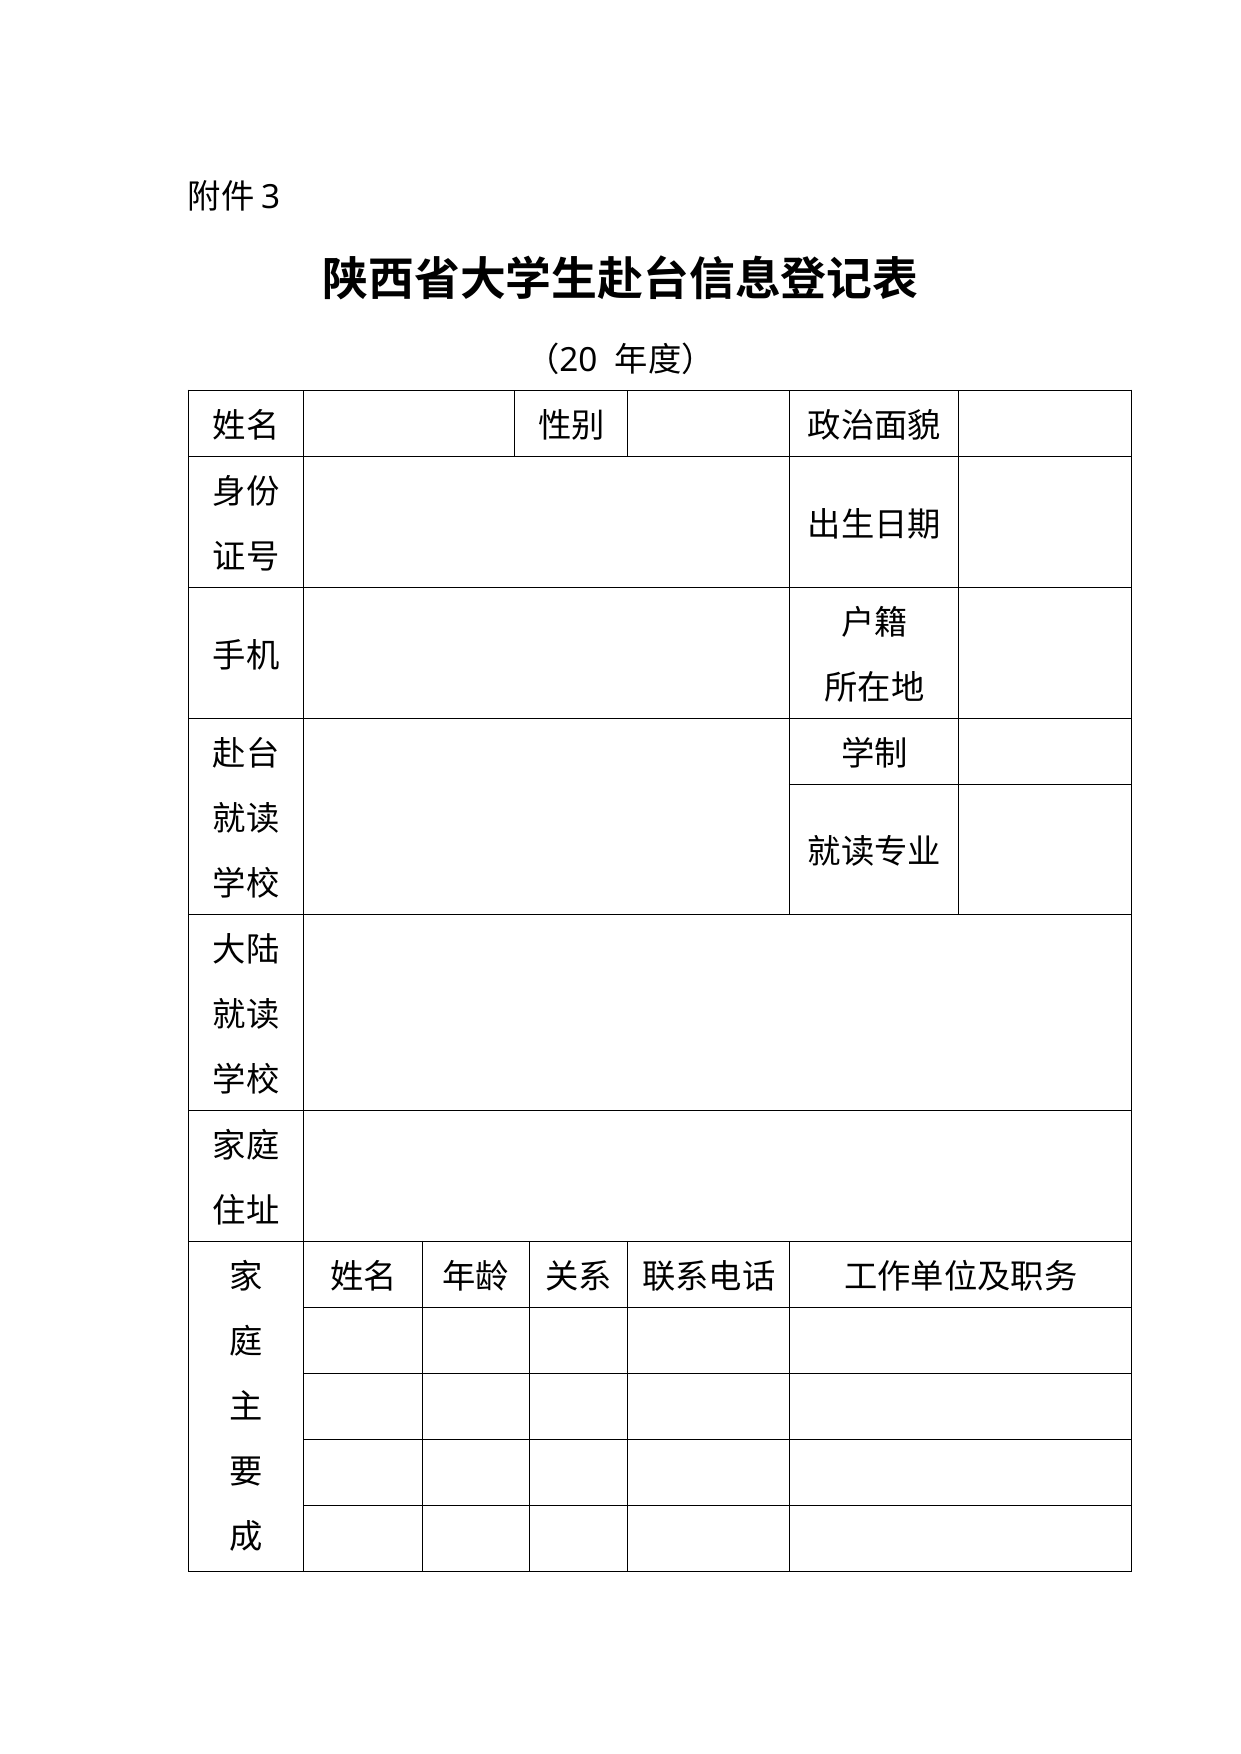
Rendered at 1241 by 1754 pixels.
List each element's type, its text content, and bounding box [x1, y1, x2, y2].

table_cell [790, 1374, 1131, 1439]
table_cell [628, 1374, 789, 1439]
table_cell [304, 457, 789, 587]
table_cell [790, 1308, 1131, 1373]
table_cell 联系电话 [628, 1242, 789, 1307]
table_cell [628, 1308, 789, 1373]
table_cell [790, 1506, 1131, 1571]
table_cell [959, 785, 1131, 914]
table_cell [790, 1440, 1131, 1505]
table_cell [628, 1506, 789, 1571]
table_cell [530, 1308, 627, 1373]
table_cell 出生日期 [790, 457, 958, 587]
table_cell 大陆就读学校 [189, 915, 303, 1110]
table_cell [423, 1374, 529, 1439]
table_cell [304, 1374, 422, 1439]
table_header 姓名 [189, 391, 303, 456]
table_cell [423, 1506, 529, 1571]
table_cell [304, 1440, 422, 1505]
table_cell [304, 915, 1131, 1110]
table_cell [304, 1111, 1131, 1241]
table_cell [304, 588, 789, 718]
table_cell [959, 457, 1131, 587]
table_header 性别 [515, 391, 627, 456]
table_cell [304, 719, 789, 914]
table_cell 就读专业 [790, 785, 958, 914]
table_cell [304, 1308, 422, 1373]
table_header 政治面貌 [790, 391, 958, 456]
table_cell [423, 1308, 529, 1373]
text 陕西省大学生赴台信息登记表 [187, 227, 1053, 324]
table_header [304, 391, 514, 456]
table_header [628, 391, 789, 456]
table_cell 家 庭 主 要 成 员 [189, 1242, 303, 1571]
table_cell [628, 1440, 789, 1505]
text （20 年度） [187, 324, 1053, 389]
table_cell [959, 588, 1131, 718]
table_cell [530, 1506, 627, 1571]
table_cell 学制 [790, 719, 958, 784]
table_cell 身份证号 [189, 457, 303, 587]
table_cell 工作单位及职务 [790, 1242, 1131, 1307]
table_cell [959, 719, 1131, 784]
table_cell [530, 1440, 627, 1505]
table_cell [423, 1440, 529, 1505]
table_cell [304, 1506, 422, 1571]
table_cell 赴台就读学校 [189, 719, 303, 914]
table_cell [530, 1374, 627, 1439]
table_cell 户籍 所在地 [790, 588, 958, 718]
table_cell 手机 [189, 588, 303, 718]
table_header [959, 391, 1131, 456]
table_cell 关系 [530, 1242, 627, 1307]
table_cell 家庭住址 [189, 1111, 303, 1241]
table_cell 姓名 [304, 1242, 422, 1307]
text 附件3 [187, 162, 1053, 227]
table_cell 年龄 [423, 1242, 529, 1307]
